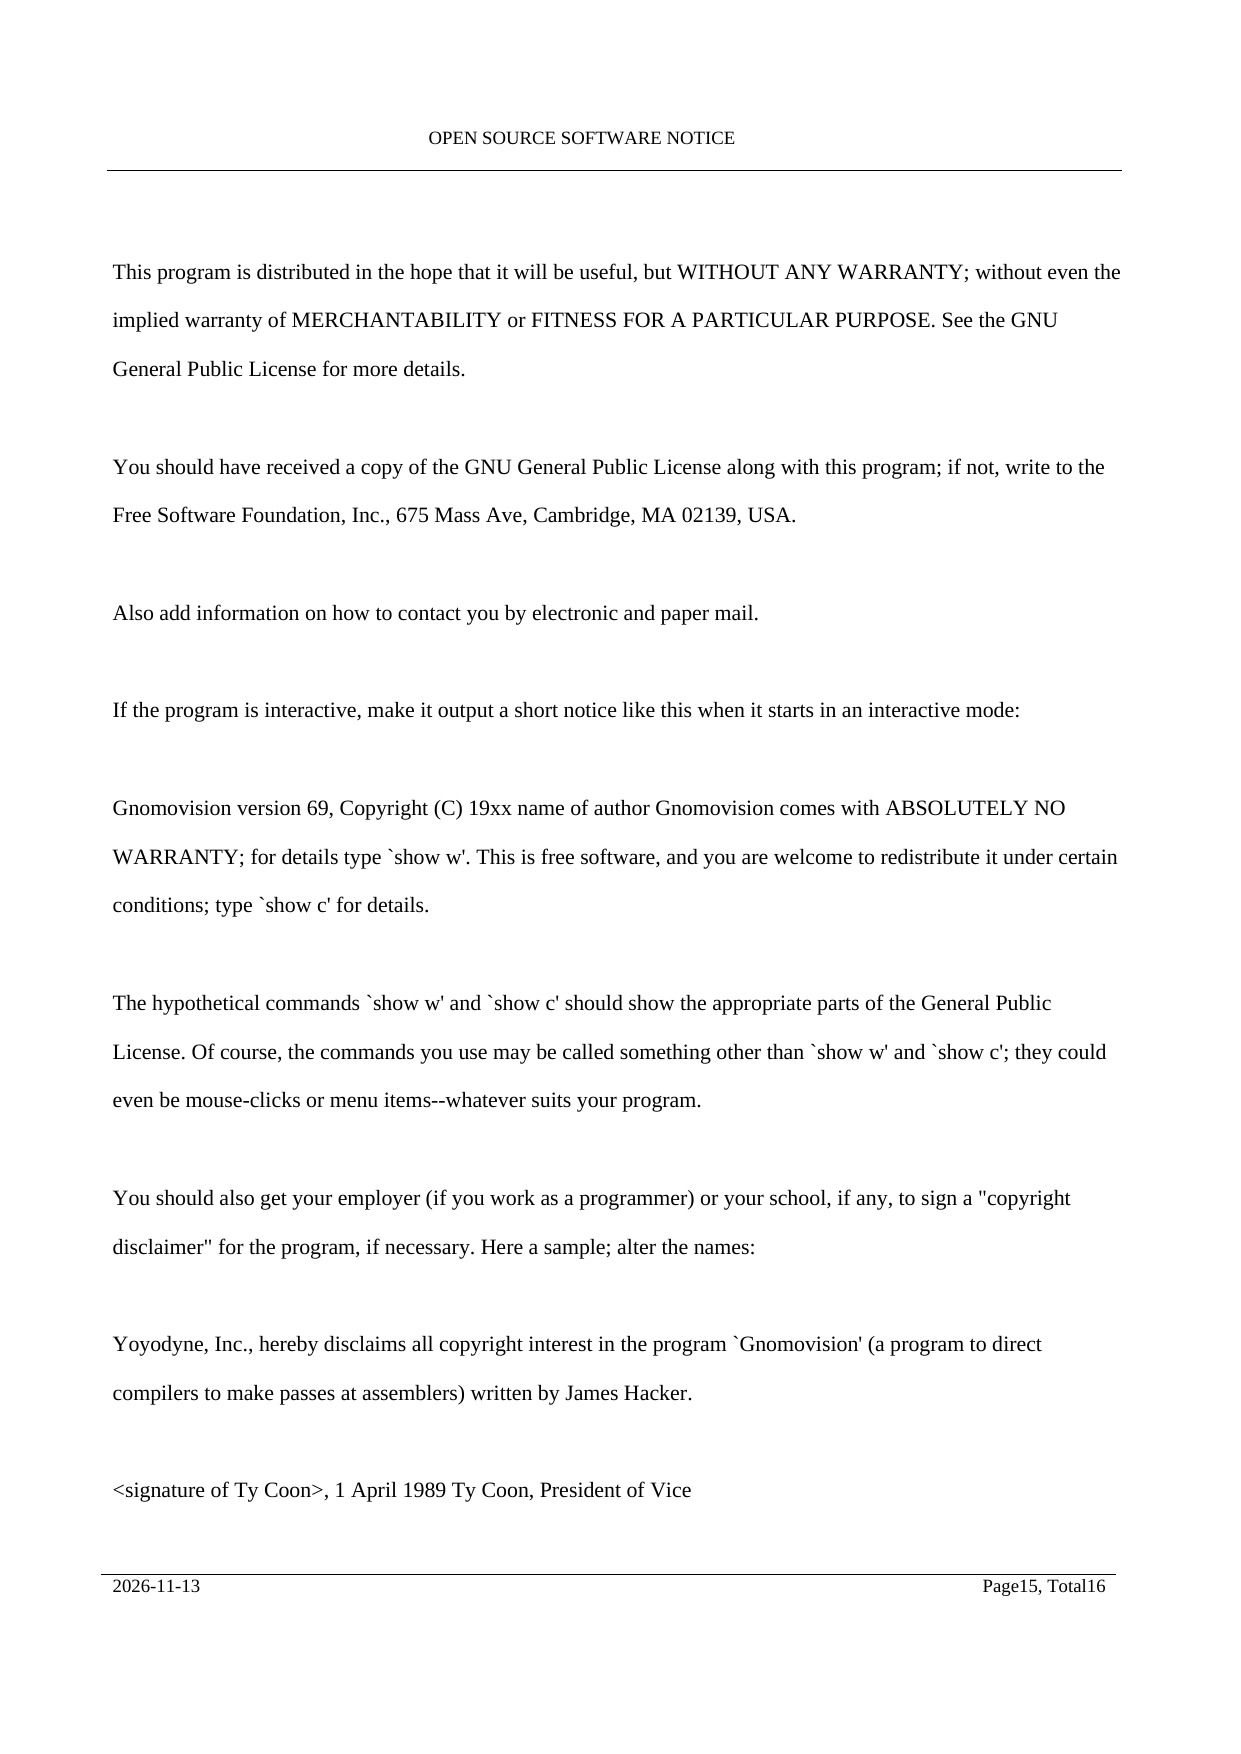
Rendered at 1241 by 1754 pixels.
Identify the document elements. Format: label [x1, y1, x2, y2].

text [112, 206, 1128, 1506]
